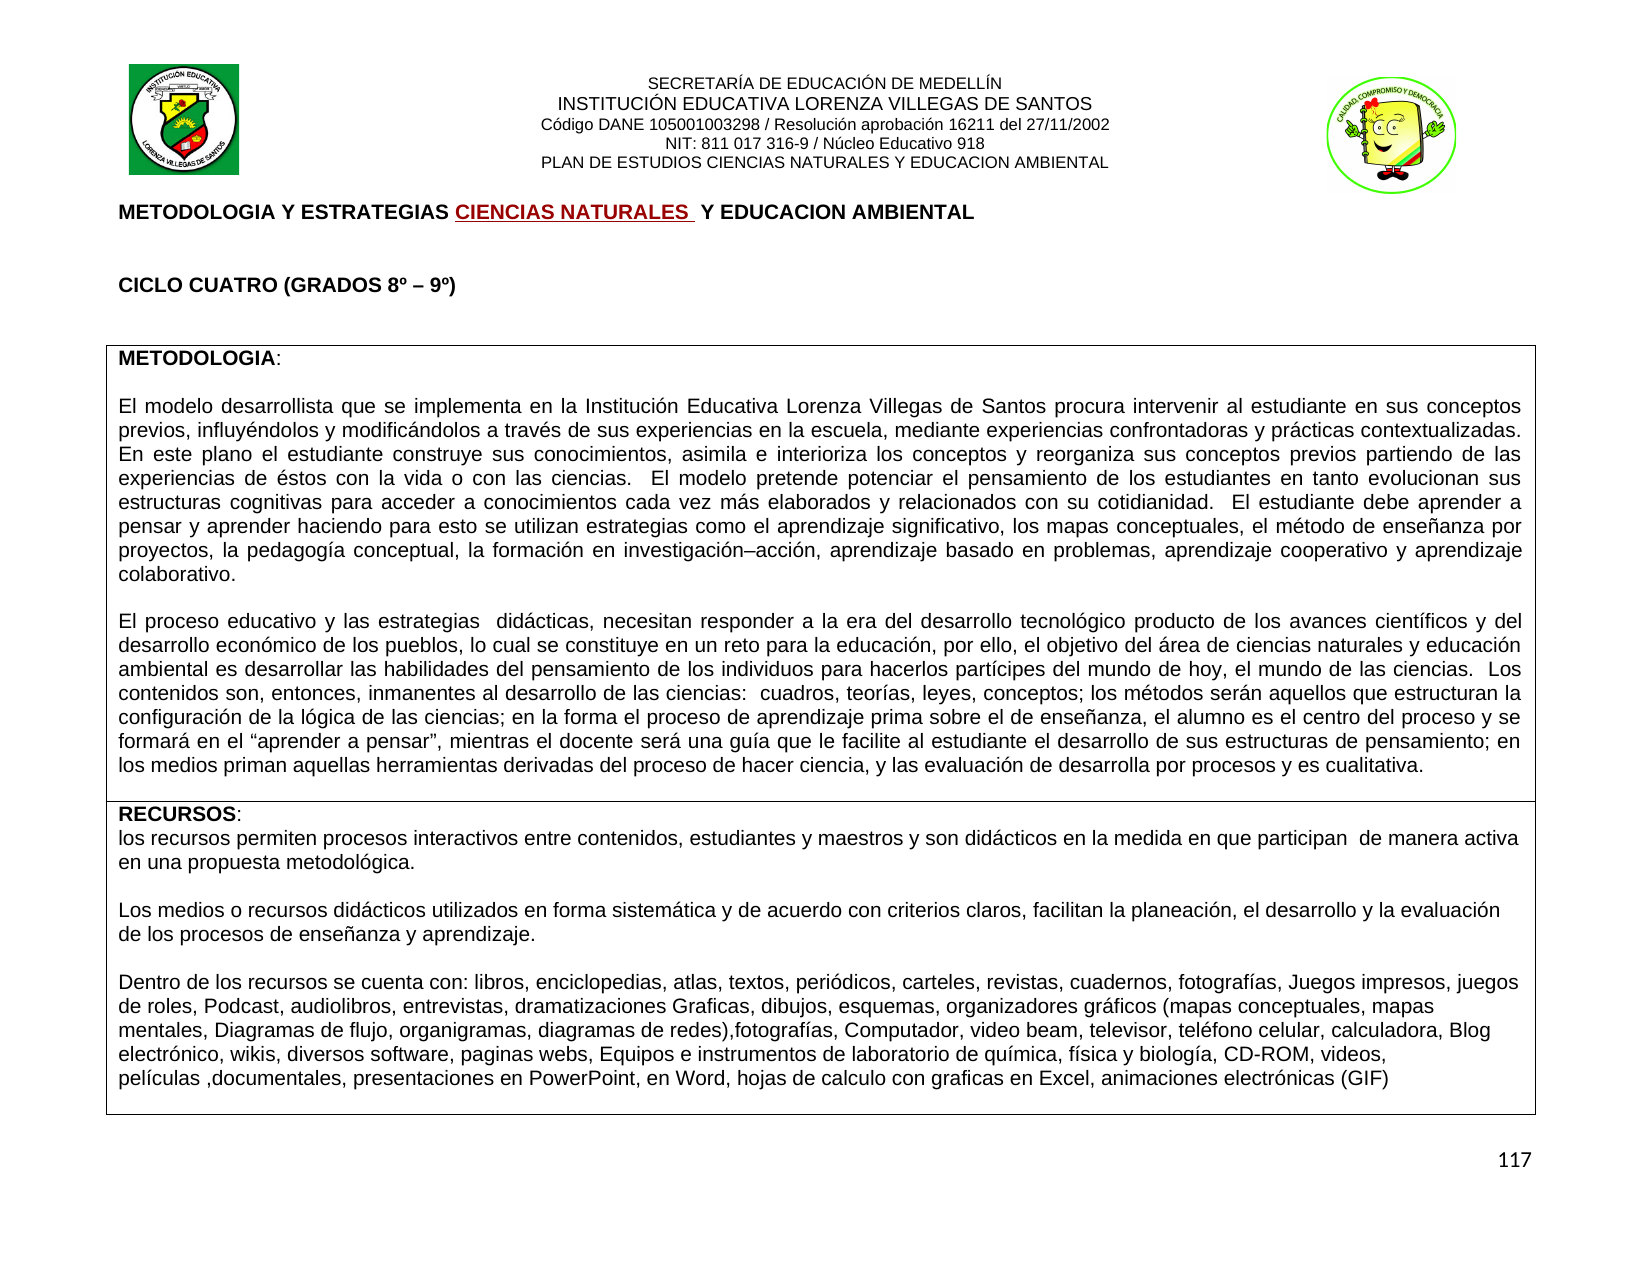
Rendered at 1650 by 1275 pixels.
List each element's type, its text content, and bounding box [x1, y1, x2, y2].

text METODOLOGIA Y ESTRATEGIAS CIENCIAS NATURALES Y EDUCACION AMBIENTAL [118, 200, 1532, 224]
picture [1326, 77, 1457, 194]
table_header METODOLOGIA: El modelo desarrollista que se implementa en la Institución Educativa Lorenza Villegas de Santos procura intervenir al estudiante en sus conceptos previos, influyéndolos y modificándolos a través de sus experiencias en la escuela, mediante experiencias confrontadoras y prácticas contextualizadas. En este plano el estudiante construye sus conocimientos, asimila e interioriza los conceptos y reorganiza sus conceptos previos partiendo de las experiencias de éstos con la vida o con las ciencias. El modelo pretende potenciar el pensamiento de los estudiantes en tanto evolucionan sus estructuras cognitivas para acceder a conocimientos cada vez más elaborados y relacionados con su cotidianidad. El estudiante debe aprender a pensar y aprender haciendo para esto se utilizan estrategias como el aprendizaje significativo, los mapas conceptuales, el método de enseñanza por proyectos, la pedagogía conceptual, la formación en investigación–acción, aprendizaje basado en problemas, aprendizaje cooperativo y aprendizaje colaborativo. El proceso educativo y las estrategias didácticas, necesitan responder a la era del desarrollo tecnológico producto de los avances científicos y del desarrollo económico de los pueblos, lo cual se constituye en un reto para la educación, por ello, el objetivo del área de ciencias naturales y educación ambiental es desarrollar las habilidades del pensamiento de los individuos para hacerlos partícipes del mundo de hoy, el mundo de las ciencias. Los contenidos son, entonces, inmanentes al desarrollo de las ciencias: cuadros, teorías, leyes, conceptos; los métodos serán aquellos que estructuran la configuración de la lógica de las ciencias; en la forma el proceso de aprendizaje prima sobre el de enseñanza, el alumno es el centro del proceso y se formará en el “aprender a pensar”, mientras el docente será una guía que le facilite al estudiante el desarrollo de sus estructuras de pensamiento; en los medios priman aquellas herramientas derivadas del proceso de hacer ciencia, y las evaluación de desarrolla por procesos y es cualitativa. [107, 346, 1535, 801]
table_cell RECURSOS: los recursos permiten procesos interactivos entre contenidos, estudiantes y maestros y son didácticos en la medida en que participan de manera activa en una propuesta metodológica. Los medios o recursos didácticos utilizados en forma sistemática y de acuerdo con criterios claros, facilitan la planeación, el desarrollo y la evaluación de los procesos de enseñanza y aprendizaje. Dentro de los recursos se cuenta con: libros, enciclopedias, atlas, textos, periódicos, carteles, revistas, cuadernos, fotografías, Juegos impresos, juegos de roles, Podcast, audiolibros, entrevistas, dramatizaciones Graficas, dibujos, esquemas, organizadores gráficos (mapas conceptuales, mapas mentales, Diagramas de flujo, organigramas, diagramas de redes),fotografías, Computador, video beam, televisor, teléfono celular, calculadora, Blog electrónico, wikis, diversos software, paginas webs, Equipos e instrumentos de laboratorio de química, física y biología, CD-ROM, videos, películas ,documentales, presentaciones en PowerPoint, en Word, hojas de calculo con graficas en Excel, animaciones electrónicas (GIF) [107, 802, 1535, 1113]
text CICLO CUATRO (GRADOS 8º – 9º) [118, 272, 1532, 296]
picture [128, 64, 240, 175]
